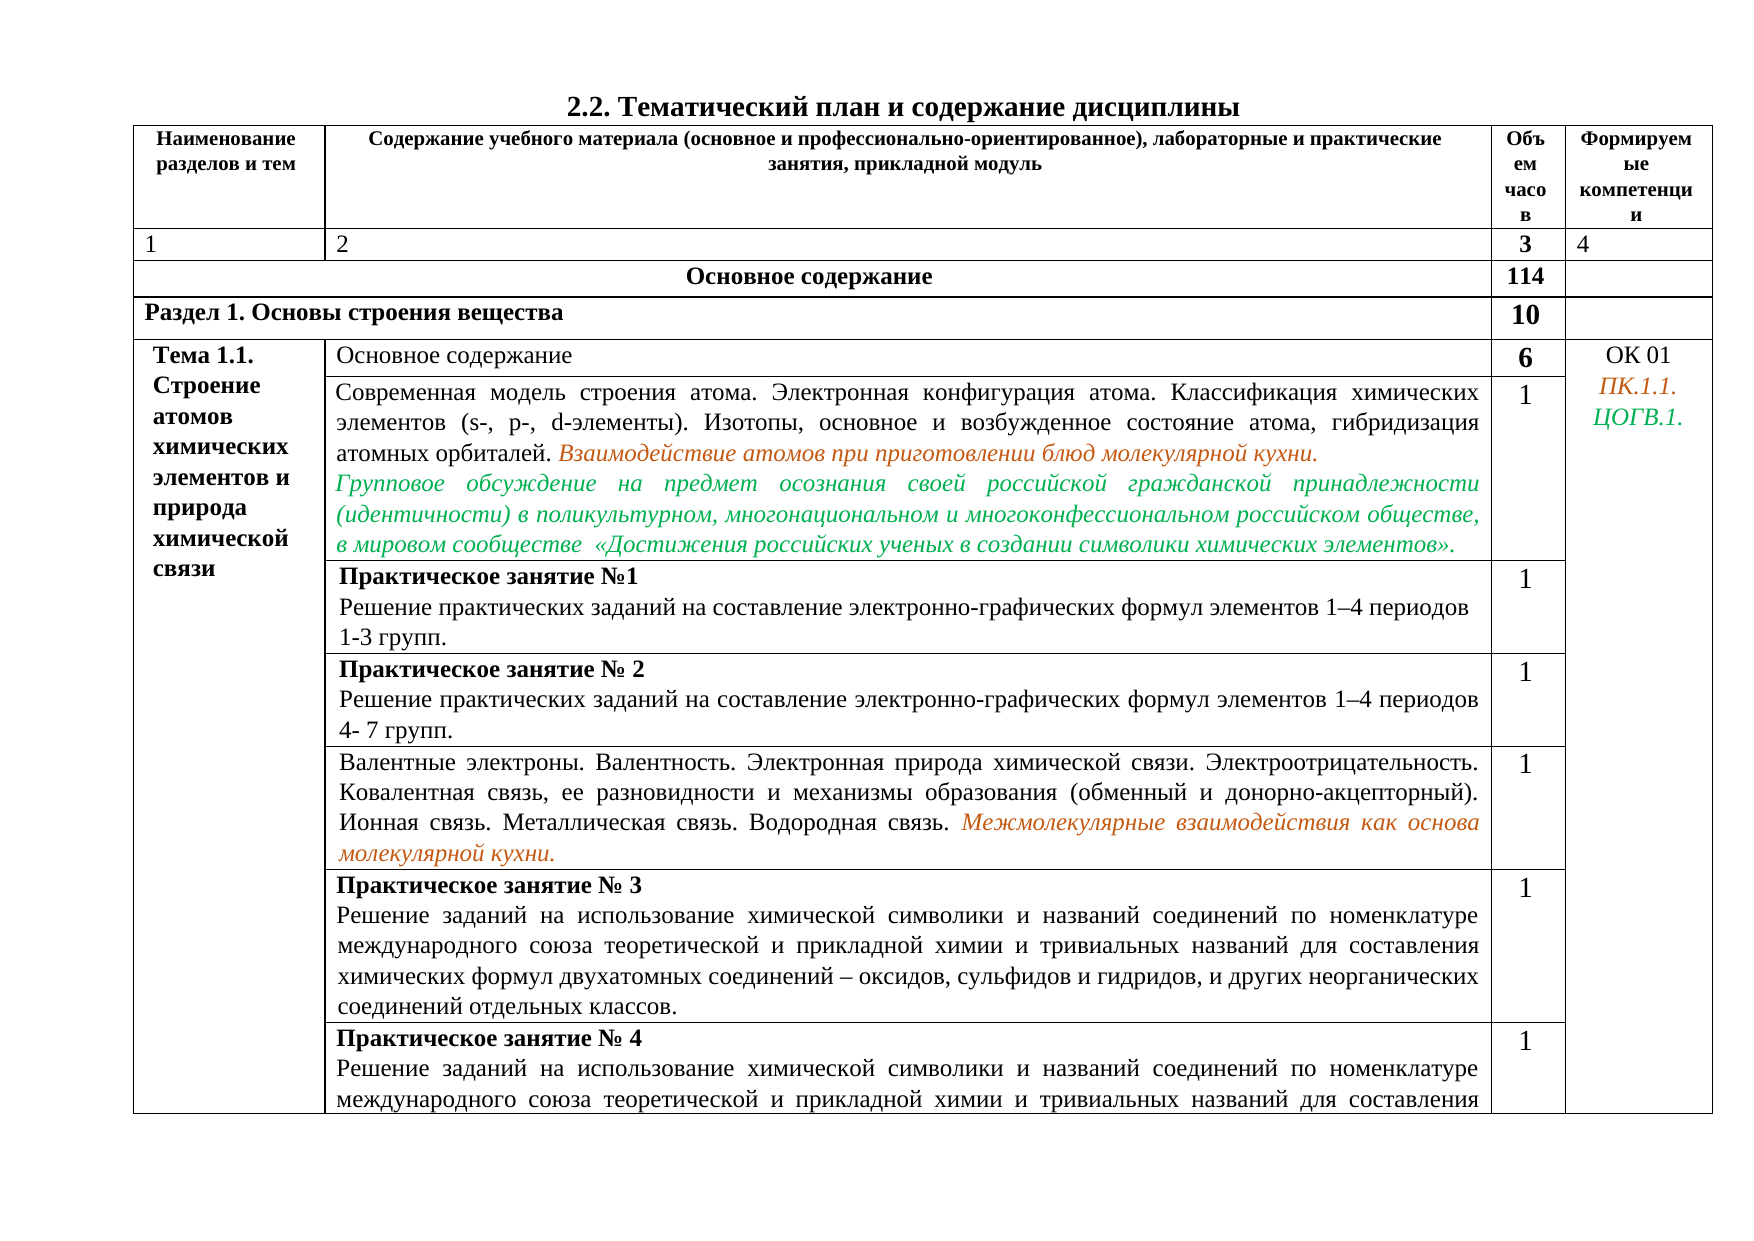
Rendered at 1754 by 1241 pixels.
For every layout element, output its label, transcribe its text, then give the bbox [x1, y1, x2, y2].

table_cell [1566, 298, 1712, 339]
table_header Объем часов [1492, 126, 1565, 228]
table_header Наименование разделов и тем [134, 126, 324, 228]
table_cell Основное содержание [134, 261, 1491, 296]
table_header Формируемые компетенции [1566, 126, 1712, 228]
table_cell 1 [1492, 870, 1565, 1022]
table_cell 1 [134, 229, 324, 260]
table_cell Практическое занятие № 2 Решение практических заданий на составление электронно-графических формул элементов 1–4 периодов 4- 7 групп. [326, 654, 1491, 746]
table_cell Современная модель строения атома. Электронная конфигурация атома. Классификация химических элементов (s-, p-, d-элементы). Изотопы, основное и возбужденное состояние атома, гибридизация атомных орбиталей. Взаимодействие атомов при приготовлении блюд молекулярной кухни. Групповое обсуждение на предмет осознания своей российской гражданской принадлежности (идентичности) в поликультурном, многонациональном и многоконфессиональном российском обществе, в мировом сообществе «Достижения российских ученых в создании символики химических элементов». [326, 377, 1491, 560]
table_cell [1566, 261, 1712, 296]
table_cell 1 [1492, 1023, 1565, 1113]
table_cell 4 [1566, 229, 1712, 260]
table_cell 114 [1492, 261, 1565, 296]
table_cell Раздел 1. Основы строения вещества [134, 298, 1491, 339]
table_cell 10 [1492, 298, 1565, 339]
table_cell 1 [1492, 561, 1565, 653]
table_cell ОК 01 ПК.1.1. ЦОГВ.1. [1566, 340, 1712, 1113]
table_cell Основное содержание [326, 340, 1491, 376]
table_cell Практическое занятие № 3 Решение заданий на использование химической символики и названий соединений по номенклатуре международного союза теоретической и прикладной химии и тривиальных названий для составления химических формул двухатомных соединений – оксидов, сульфидов и гидридов, и других неорганических соединений отдельных классов. [326, 870, 1491, 1022]
table_cell 6 [1492, 340, 1565, 376]
table_cell Тема 1.1. Строение атомов химических элементов и природа химической связи [134, 340, 324, 1113]
text 2.2. Тематический план и содержание дисциплины [133, 89, 1674, 123]
table_cell 3 [1492, 229, 1565, 260]
table_cell Практическое занятие №1 Решение практических заданий на составление электронно-графических формул элементов 1–4 периодов 1-3 групп. [326, 561, 1491, 653]
table_cell 1 [1492, 654, 1565, 746]
table_cell 1 [1492, 377, 1565, 560]
table_cell 2 [326, 229, 1491, 260]
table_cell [326, 1023, 1491, 1113]
table_header Содержание учебного материала (основное и профессионально-ориентированное), лабораторные и практические занятия, прикладной модуль [326, 126, 1491, 228]
table_cell Валентные электроны. Валентность. Электронная природа химической связи. Электроотрицательность. Ковалентная связь, ее разновидности и механизмы образования (обменный и донорно-акцепторный). Ионная связь. Металлическая связь. Водородная связь. Межмолекулярные взаимодействия как основа молекулярной кухни. [326, 747, 1491, 869]
table_cell 1 [1492, 747, 1565, 869]
